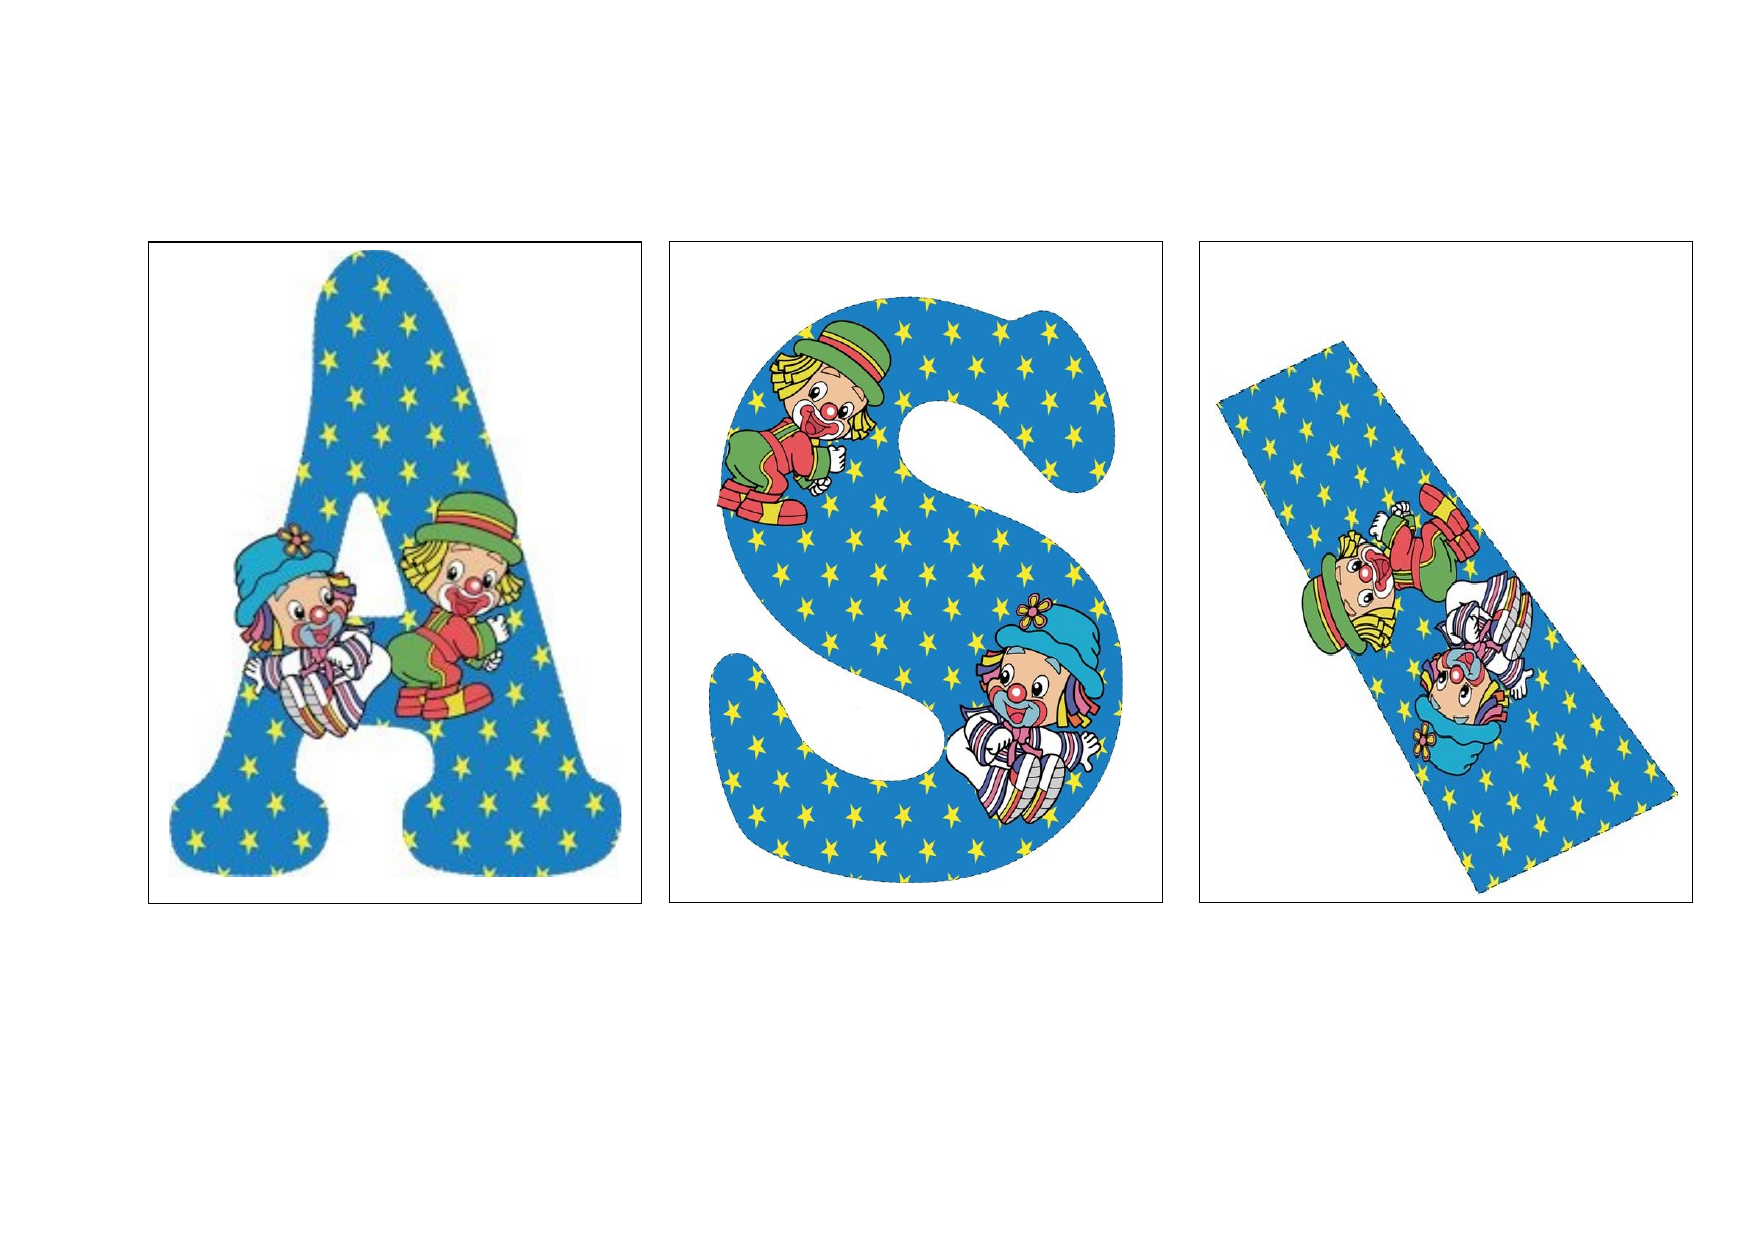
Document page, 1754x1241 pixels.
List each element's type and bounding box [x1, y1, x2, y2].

picture [708, 296, 1123, 883]
picture [168, 250, 622, 877]
picture [1215, 249, 1679, 896]
